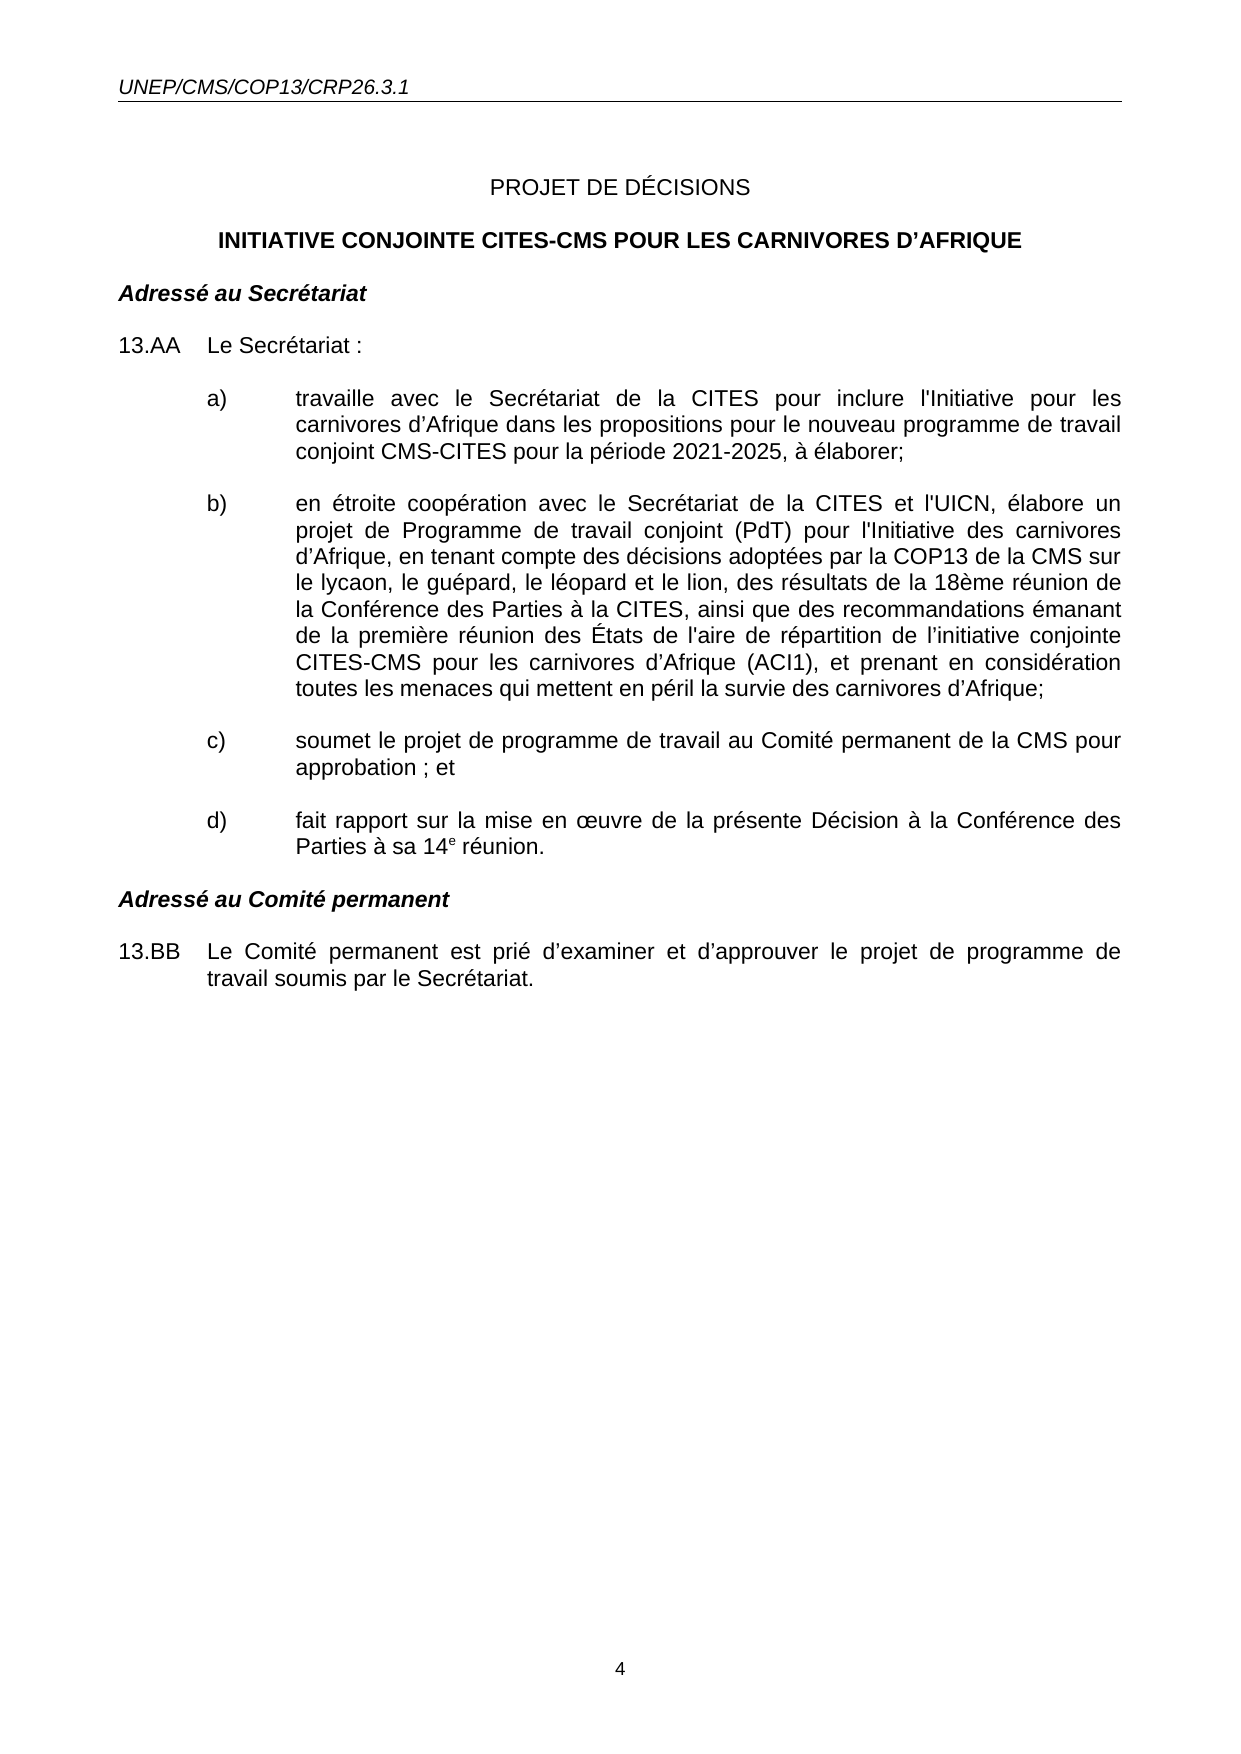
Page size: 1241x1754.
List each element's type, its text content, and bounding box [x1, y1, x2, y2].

text PROJET DE DÉCISIONS [118, 174, 1122, 200]
text d) fait rapport sur la mise en œuvre de la présente Décision à la Conférence des Parties à sa 14e réunion. [207, 807, 1122, 859]
text c) soumet le projet de programme de travail au Comité permanent de la CMS pour approbation ; et [207, 727, 1122, 780]
text Adressé au Comité permanent [118, 886, 1122, 912]
text 13.AA Le Secrétariat : [118, 332, 1122, 358]
text 13.BB Le Comité permanent est prié d’examiner et d’approuver le projet de programme de travail soumis par le Secrétariat. [118, 938, 1122, 991]
text a) travaille avec le Secrétariat de la CITES pour inclure l'Initiative pour les carnivores d’Afrique dans les propositions pour le nouveau programme de travail conjoint CMS-CITES pour la période 2021-2025, à élaborer; [207, 385, 1122, 464]
text INITIATIVE CONJOINTE CITES-CMS POUR LES CARNIVORES D’AFRIQUE [118, 227, 1122, 253]
text Adressé au Secrétariat [118, 279, 1122, 306]
text b) en étroite coopération avec le Secrétariat de la CITES et l'UICN, élabore un projet de Programme de travail conjoint (PdT) pour l'Initiative des carnivores d’Afrique, en tenant compte des décisions adoptées par la COP13 de la CMS sur le lycaon, le guépard, le léopard et le lion, des résultats de la 18ème réunion de la Conférence des Parties à la CITES, ainsi que des recommandations émanant de la première réunion des États de l'aire de répartition de l’initiative conjointe CITES-CMS pour les carnivores d’Afrique (ACI1), et prenant en considération toutes les menaces qui mettent en péril la survie des carnivores d’Afrique; [207, 490, 1122, 701]
